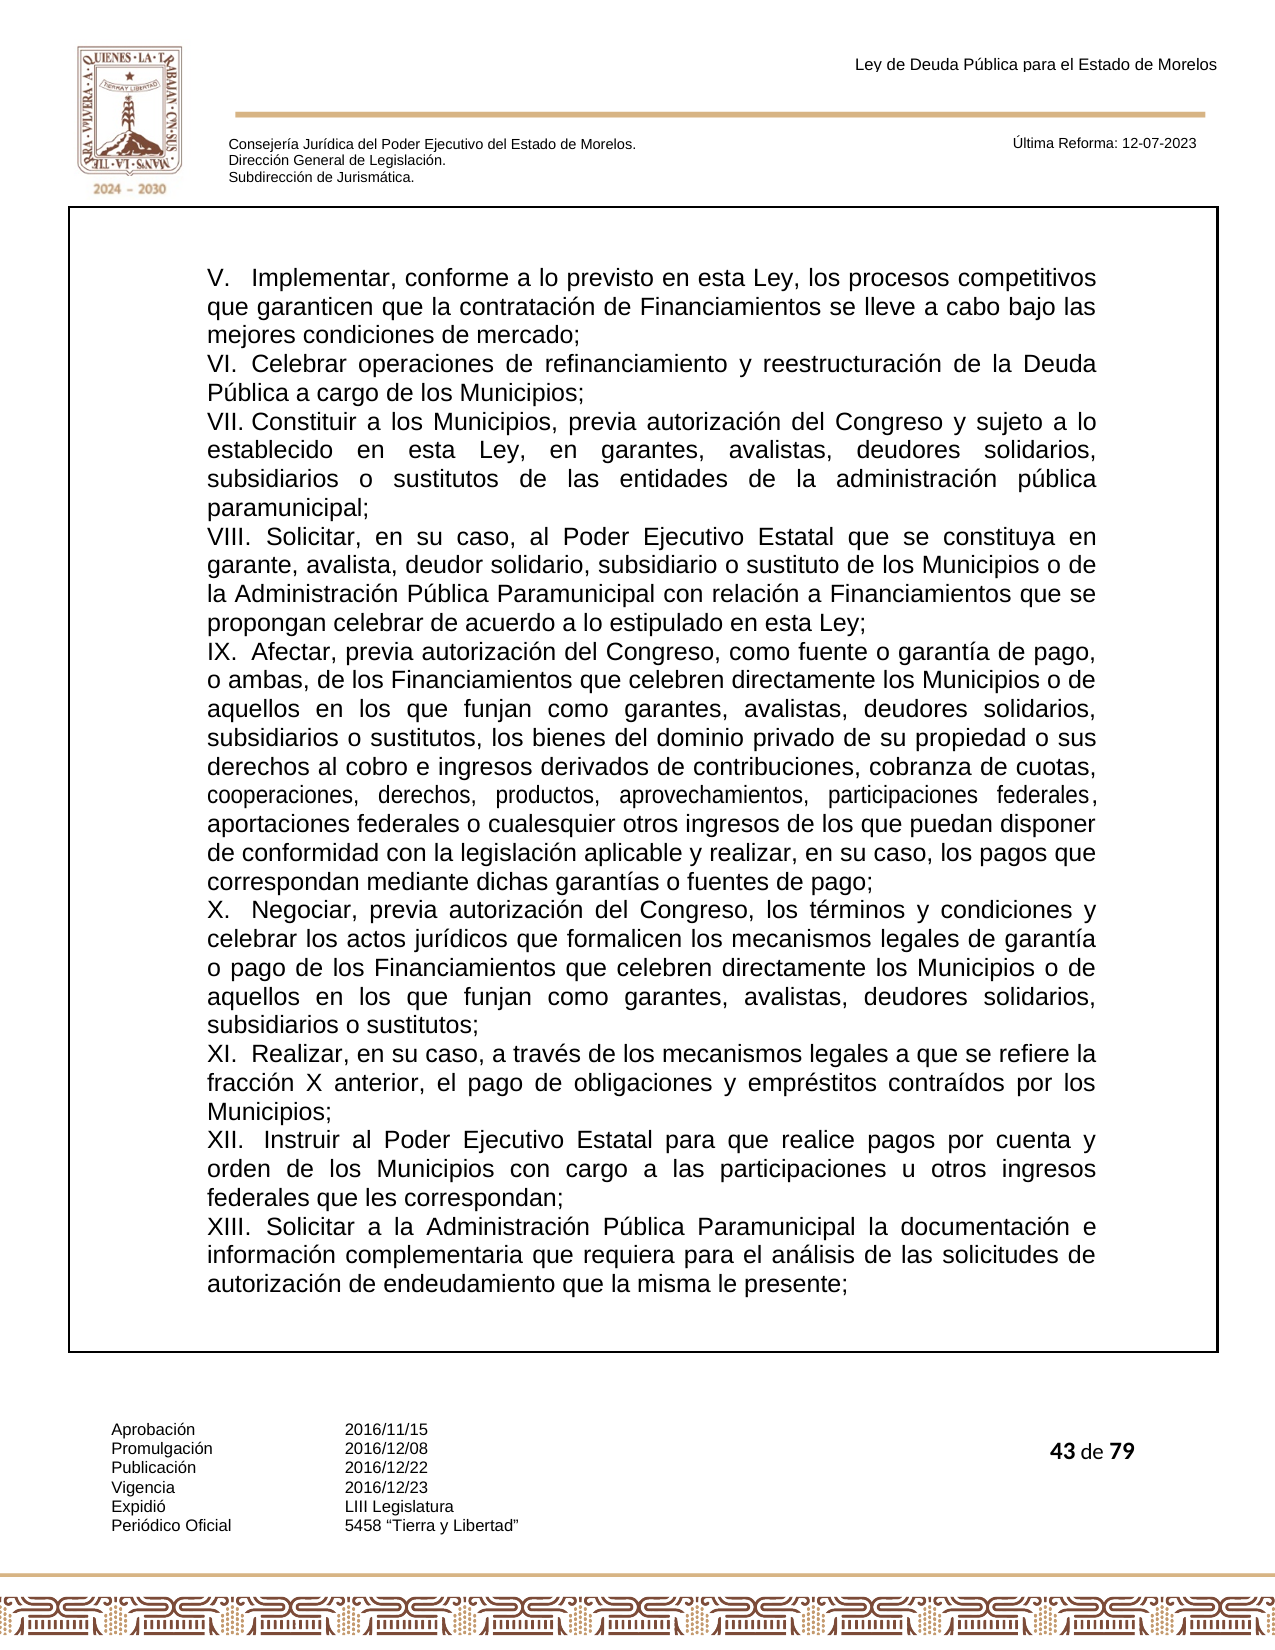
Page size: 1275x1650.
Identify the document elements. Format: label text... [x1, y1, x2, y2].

list Celebrar operaciones de refinanciamiento y reestructuración de la Deuda Pública a cargo de los Municipios; [207, 349, 1098, 407]
list Constituir a los Municipios, previa autorización del Congreso y sujeto a lo establecido en esta Ley, en garantes, avalistas, deudores solidarios, subsidiarios o sustitutos de las entidades de la administración pública paramunicipal; [207, 407, 1098, 522]
list Afectar, previa autorización del Congreso, como fuente o garantía de pago, o ambas, de los Financiamientos que celebren directamente los Municipios o de aquellos en los que funjan como garantes, avalistas, deudores solidarios, subsidiarios o sustitutos, los bienes del dominio privado de su propiedad o sus derechos al cobro e ingresos derivados de contribuciones, cobranza de cuotas, cooperaciones, derechos, productos, aprovechamientos, participaciones federales, aportaciones federales o cualesquier otros ingresos de los que puedan disponer de conformidad con la legislación aplicable y realizar, en su caso, los pagos que correspondan mediante dichas garantías o fuentes de pago; [207, 637, 1098, 895]
picture [235, 93, 1206, 127]
list Solicitar a la Administración Pública Paramunicipal la documentación e información complementaria que requiera para el análisis de las solicitudes de autorización de endeudamiento que la misma le presente; [207, 1212, 1098, 1298]
picture [0, 1565, 1275, 1650]
list Solicitar, en su caso, al Poder Ejecutivo Estatal que se constituya en garante, avalista, deudor solidario, subsidiario o sustituto de los Municipios o de la Administración Pública Paramunicipal con relación a Financiamientos que se propongan celebrar de acuerdo a lo estipulado en esta Ley; [207, 522, 1098, 637]
picture [72, 39, 200, 200]
list Negociar, previa autorización del Congreso, los términos y condiciones y celebrar los actos jurídicos que formalicen los mecanismos legales de garantía o pago de los Financiamientos que celebren directamente los Municipios o de aquellos en los que funjan como garantes, avalistas, deudores solidarios, subsidiarios o sustitutos; [207, 895, 1098, 1039]
list Instruir al Poder Ejecutivo Estatal para que realice pagos por cuenta y orden de los Municipios con cargo a las participaciones u otros ingresos federales que les correspondan; [207, 1125, 1098, 1212]
list Implementar, conforme a lo previsto en esta Ley, los procesos competitivos que garanticen que la contratación de Financiamientos se lleve a cabo bajo las mejores condiciones de mercado; [207, 263, 1098, 349]
list Realizar, en su caso, a través de los mecanismos legales a que se refiere la fracción X anterior, el pago de obligaciones y empréstitos contraídos por los Municipios; [207, 1039, 1098, 1125]
